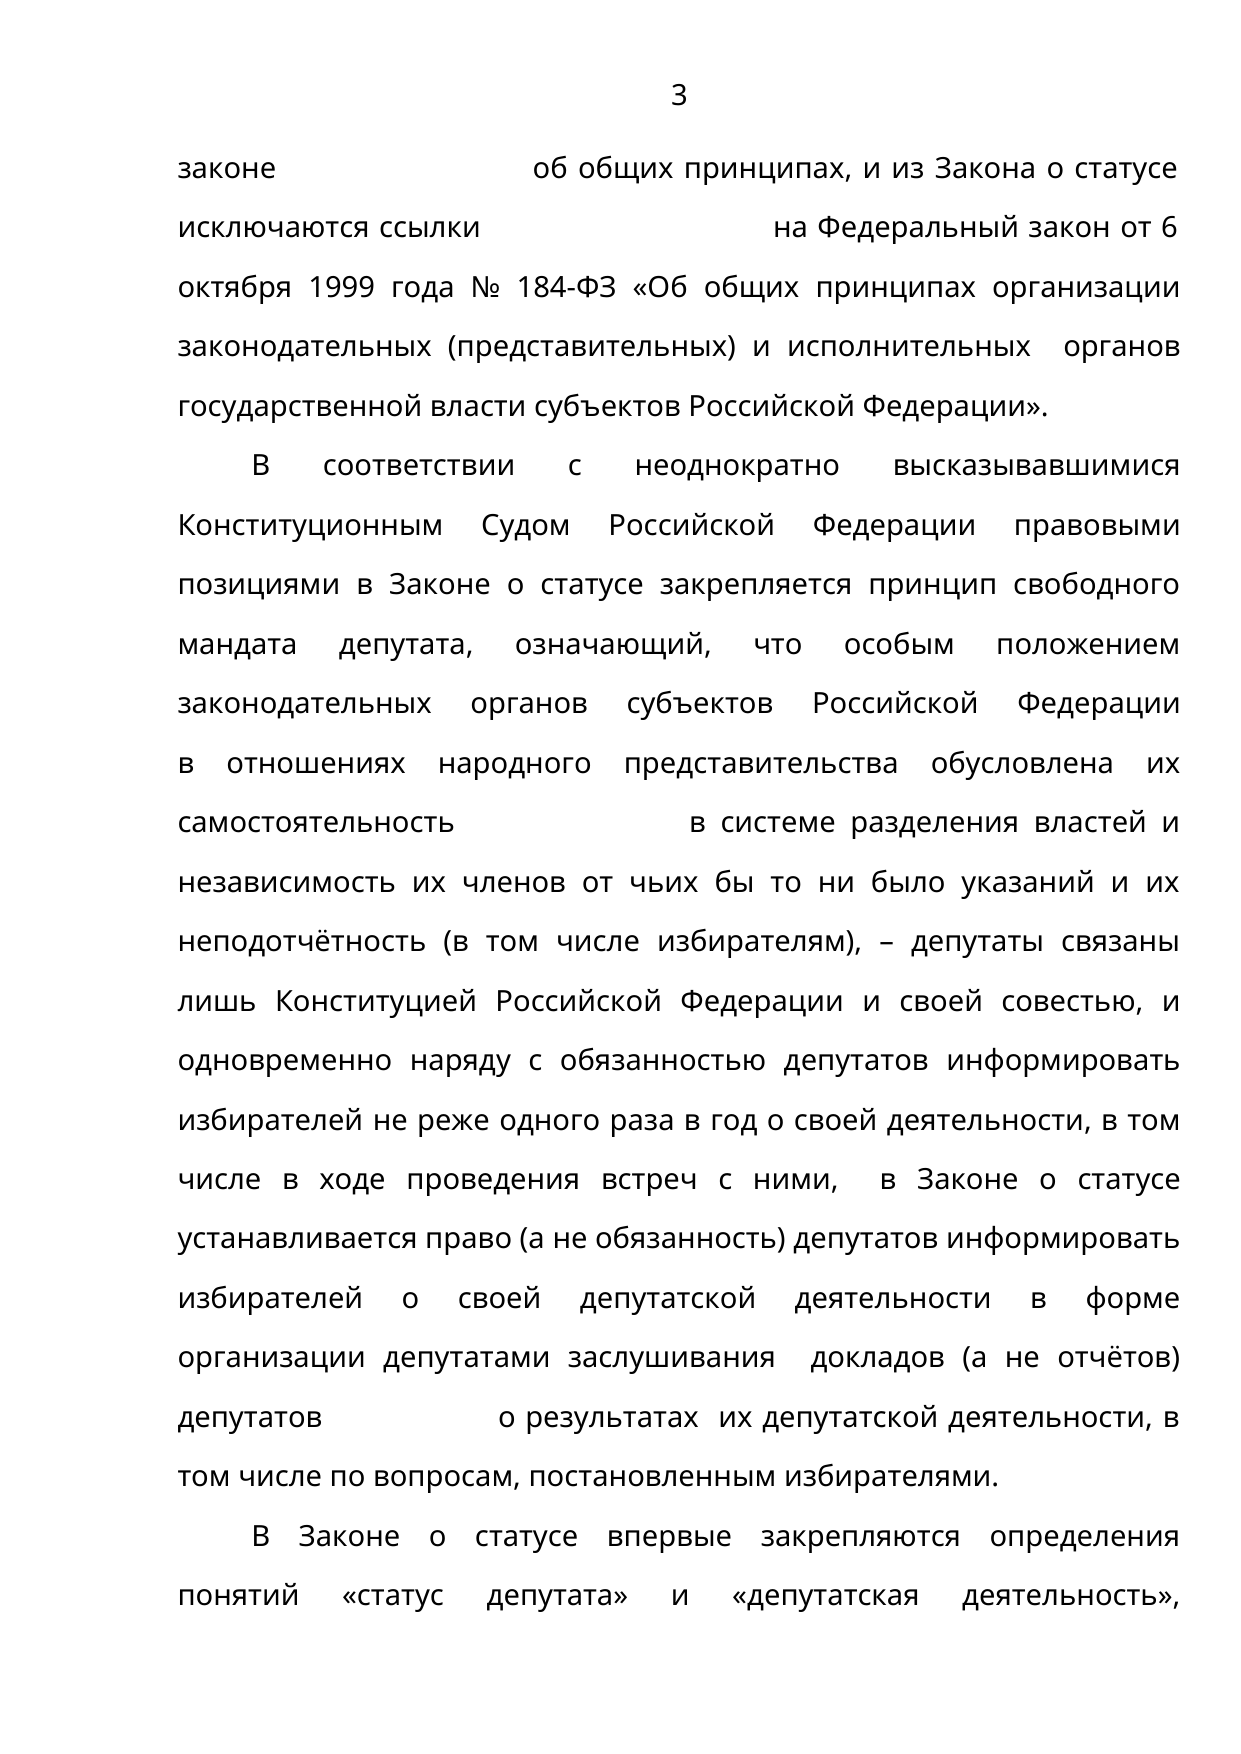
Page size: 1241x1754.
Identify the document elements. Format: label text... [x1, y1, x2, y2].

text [177, 147, 1181, 425]
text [177, 1515, 1181, 1614]
text В соответствии с неоднократно высказывавшимися Конституционным Судом Российской Федерации правовыми позициями в Законе о статусе закрепляется принцип свободного мандата депутата, означающий, что особым положением законодательных органов субъектов Российской Федерации в отношениях народного представительства обусловлена их самостоятельность в системе разделения властей и независимость их членов от чьих бы то ни было указаний и их неподотчётность (в том числе избирателям), – депутаты связаны лишь Конституцией Российской Федерации и своей совестью, и одновременно наряду с обязанностью депутатов информировать избирателей не реже одного раза в год о своей деятельности, в том числе в ходе проведения встреч с ними, в Законе о статусе устанавливается право (а не обязанность) депутатов информировать избирателей о своей депутатской деятельности в форме организации депутатами заслушивания докладов (а не отчётов) депутатов о результатах их депутатской деятельности, в том числе по вопросам, постановленным избирателями. [177, 444, 1181, 1495]
